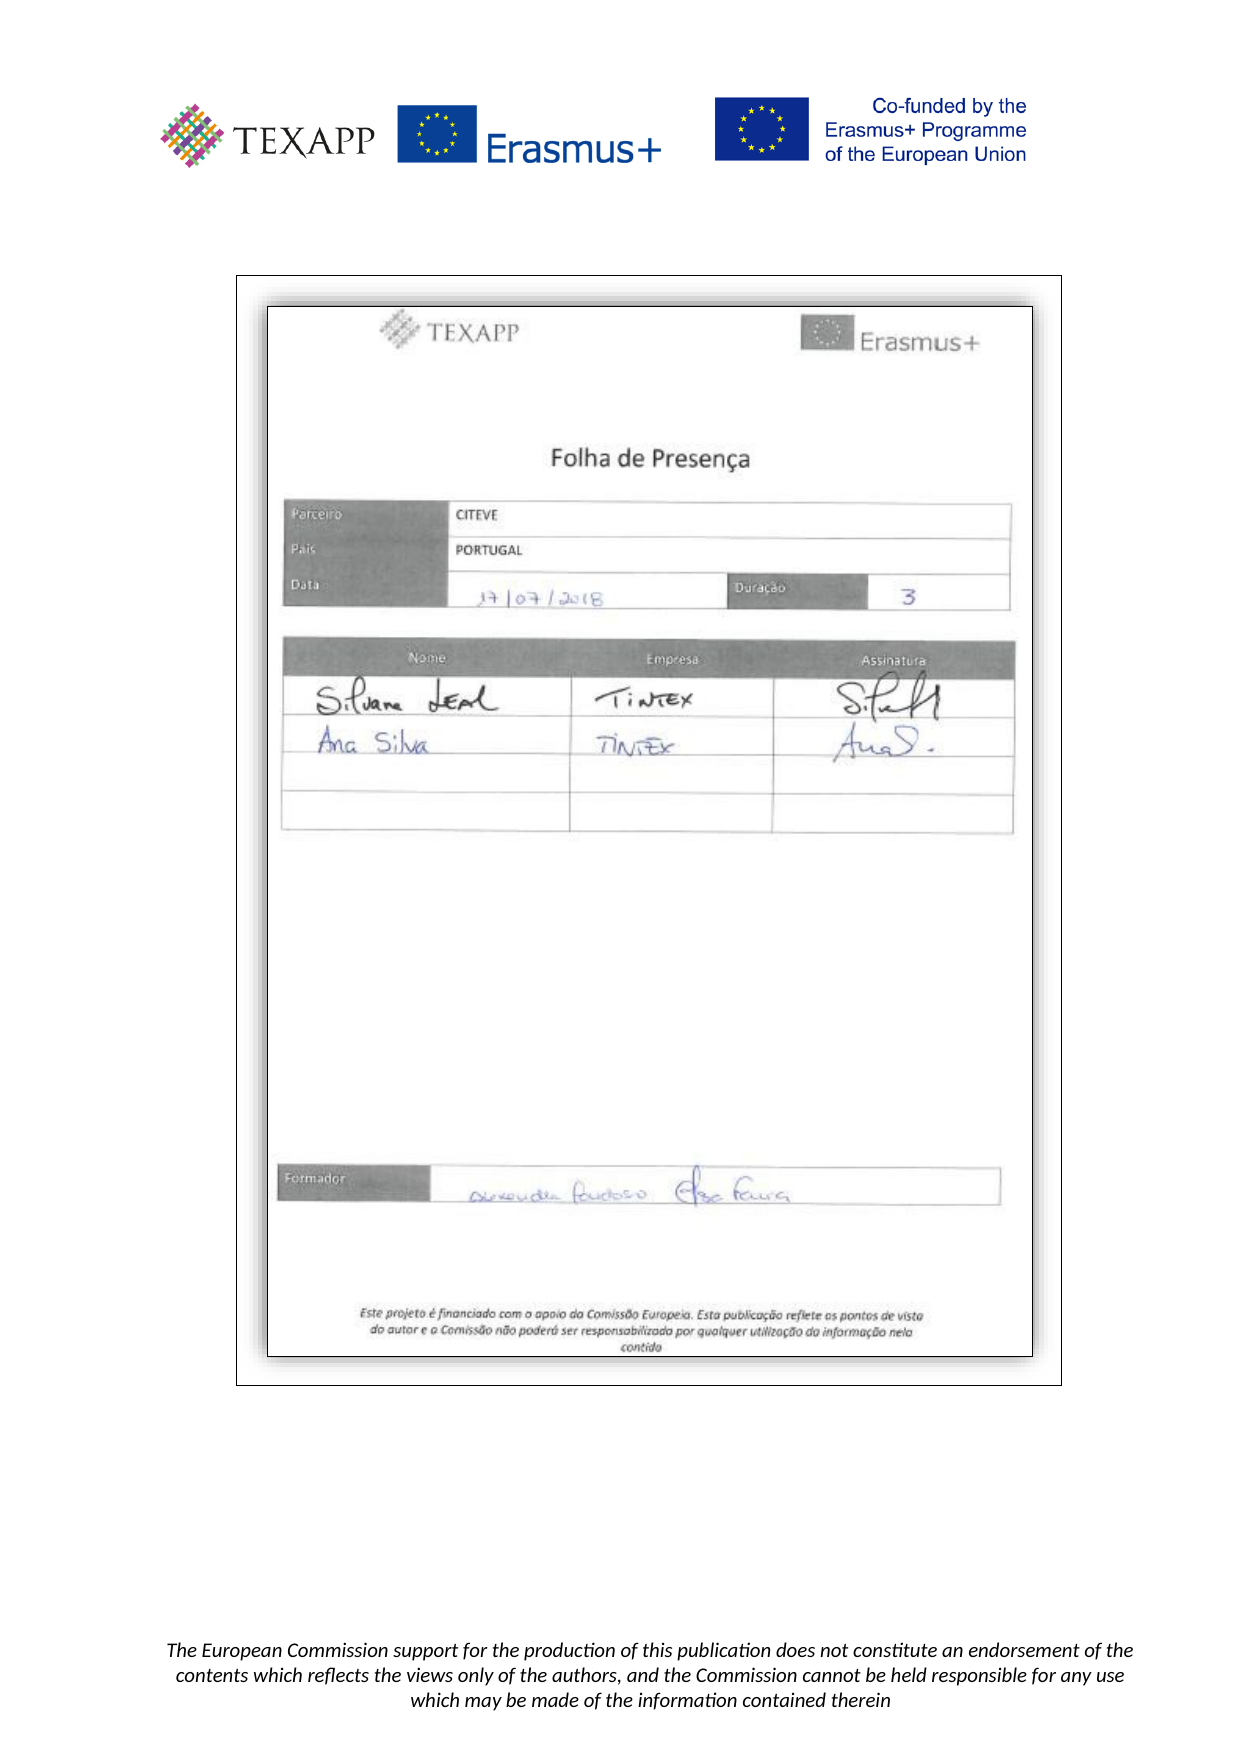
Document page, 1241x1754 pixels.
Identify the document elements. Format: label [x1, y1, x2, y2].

picture [136, 87, 661, 185]
picture [695, 79, 1042, 179]
picture [237, 276, 1061, 1385]
